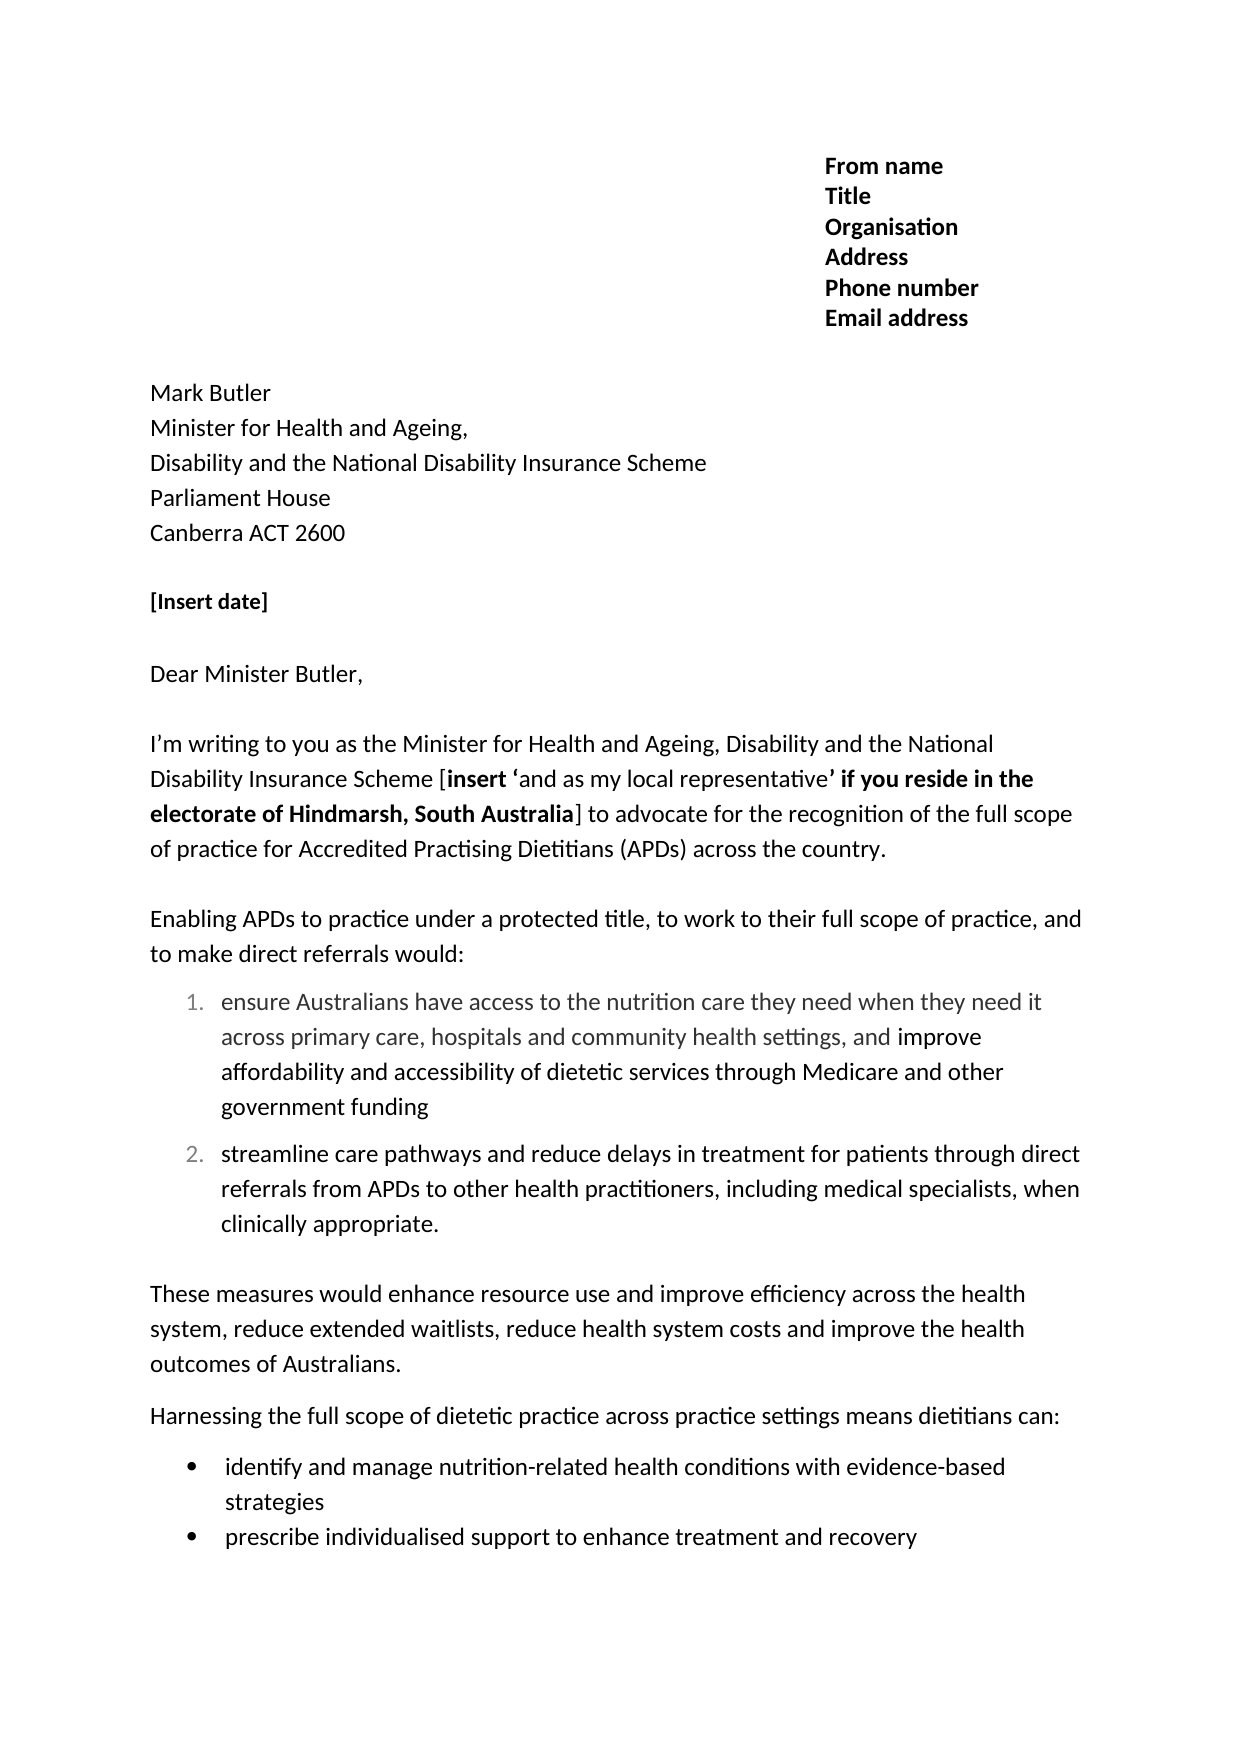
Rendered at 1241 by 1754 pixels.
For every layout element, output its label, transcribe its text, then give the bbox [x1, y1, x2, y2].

text Organisation Address Phone number [825, 211, 1090, 303]
text These measures would enhance resource use and improve efficiency across the health system, reduce extended waitlists, reduce health system costs and improve the health outcomes of Australians. [150, 1278, 1090, 1379]
text Harnessing the full scope of dietetic practice across practice settings means dietitians can: [150, 1400, 1090, 1430]
text Mark Butler Minister for Health and Ageing, [150, 377, 1090, 443]
text I’m writing to you as the Minister for Health and Ageing, Disability and the National Disability Insurance Scheme [insert ‘and as my local representative’ if you reside in the electorate of Hindmarsh, South Australia] to advocate for the recognition of the full scope of practice for Accredited Practising Dietitians (APDs) across the country. [150, 728, 1090, 864]
list prescribe individualised support to enhance treatment and recovery [187, 1521, 1090, 1552]
text [Insert date] [150, 587, 1090, 615]
list identify and manage nutrition-related health conditions with evidence-based strategies [187, 1451, 1090, 1517]
list streamline care pathways and reduce delays in treatment for patients through direct referrals from APDs to other health practitioners, including medical specialists, when clinically appropriate. [185, 1138, 1090, 1239]
text Email address [825, 303, 1090, 372]
text Dear Minister Butler, [150, 658, 1090, 689]
list ensure Australians have access to the nutrition care they need when they need it across primary care, hospitals and community health settings, and improve affordability and accessibility of dietetic services through Medicare and other government funding [185, 986, 1090, 1121]
text Enabling APDs to practice under a protected title, to work to their full scope of practice, and to make direct referrals would: [150, 903, 1090, 969]
text Disability and the National Disability Insurance Scheme Parliament House [150, 447, 1090, 513]
text From name Title [825, 150, 1090, 211]
text Canberra ACT 2600 [150, 517, 1090, 548]
